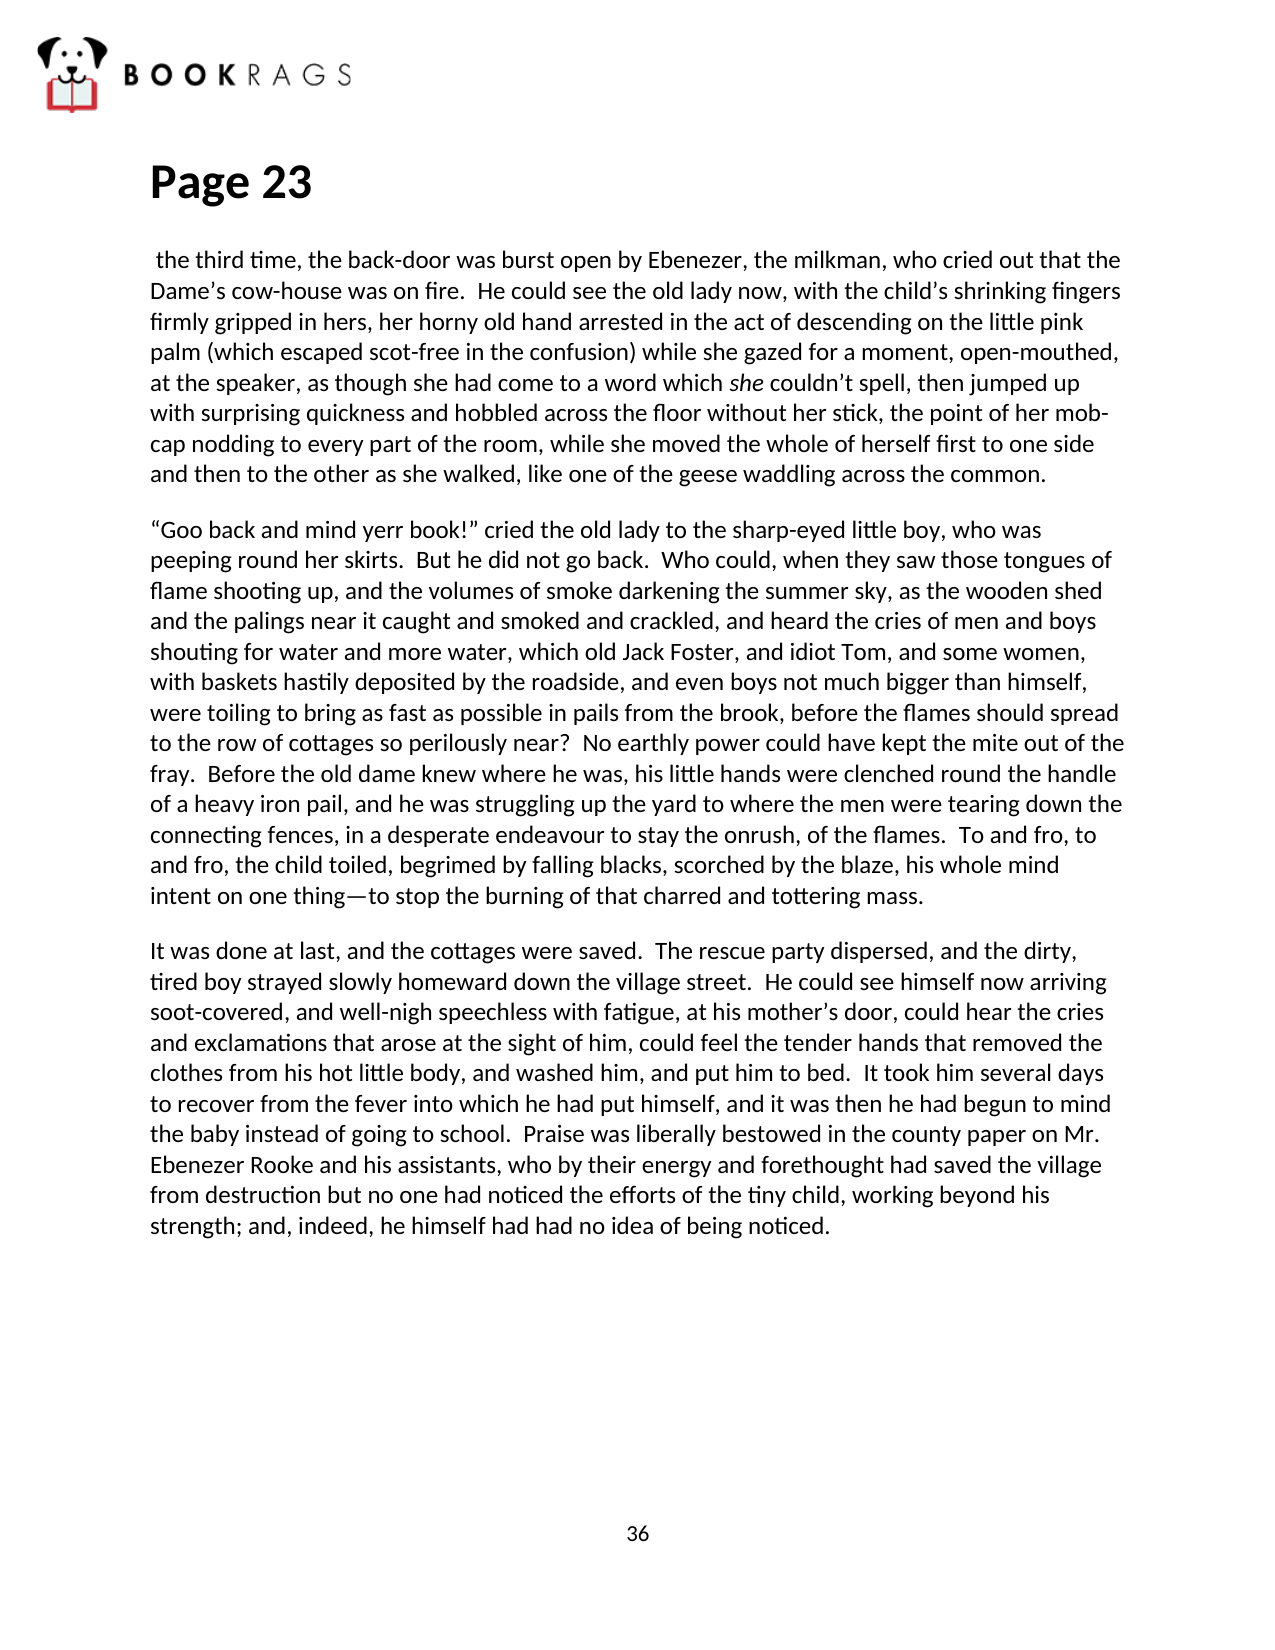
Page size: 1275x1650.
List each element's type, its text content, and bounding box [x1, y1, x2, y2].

text “Goo back and mind yerr book!” cried the old lady to the sharp-eyed little boy, who was peeping round her skirts. But he did not go back. Who could, when they saw those tongues of flame shooting up, and the volumes of smoke darkening the summer sky, as the wooden shed and the palings near it caught and smoked and crackled, and heard the cries of men and boys shouting for water and more water, which old Jack Foster, and idiot Tom, and some women, with baskets hastily deposited by the roadside, and even boys not much bigger than himself, were toiling to bring as fast as possible in pails from the brook, before the flames should spread to the row of cottages so perilously near? No earthly power could have kept the mite out of the fray. Before the old dame knew where he was, his little hands were clenched round the handle of a heavy iron pail, and he was struggling up the yard to where the men were tearing down the connecting fences, in a desperate endeavour to stay the onrush, of the flames. To and fro, to and fro, the child toiled, begrimed by falling blacks, scorched by the blaze, his whole mind intent on one thing—­to stop the burning of that charred and tottering mass. [150, 514, 1125, 911]
picture [37, 37, 351, 113]
text It was done at last, and the cottages were saved. The rescue party dispersed, and the dirty, tired boy strayed slowly homeward down the village street. He could see himself now arriving soot-covered, and well-nigh speechless with fatigue, at his mother’s door, could hear the cries and exclamations that arose at the sight of him, could feel the tender hands that removed the clothes from his hot little body, and washed him, and put him to bed. It took him several days to recover from the fever into which he had put himself, and it was then he had begun to mind the baby instead of going to school. Praise was liberally bestowed in the county paper on Mr. Ebenezer Rooke and his assistants, who by their energy and forethought had saved the village from destruction but no one had noticed the efforts of the tiny child, working beyond his strength; and, indeed, he himself had had no idea of being noticed. [150, 936, 1125, 1241]
text the third time, the back-door was burst open by Ebenezer, the milkman, who cried out that the Dame’s cow-house was on fire. He could see the old lady now, with the child’s shrinking fingers firmly gripped in hers, her horny old hand arrested in the act of descending on the little pink palm (which escaped scot-free in the confusion) while she gazed for a moment, open-mouthed, at the speaker, as though she had come to a word which she couldn’t spell, then jumped up with surprising quickness and hobbled across the floor without her stick, the point of her mob-cap nodding to every part of the room, while she moved the whole of herself first to one side and then to the other as she walked, like one of the geese waddling across the common. [150, 244, 1125, 489]
text Page 23 [150, 150, 1125, 211]
